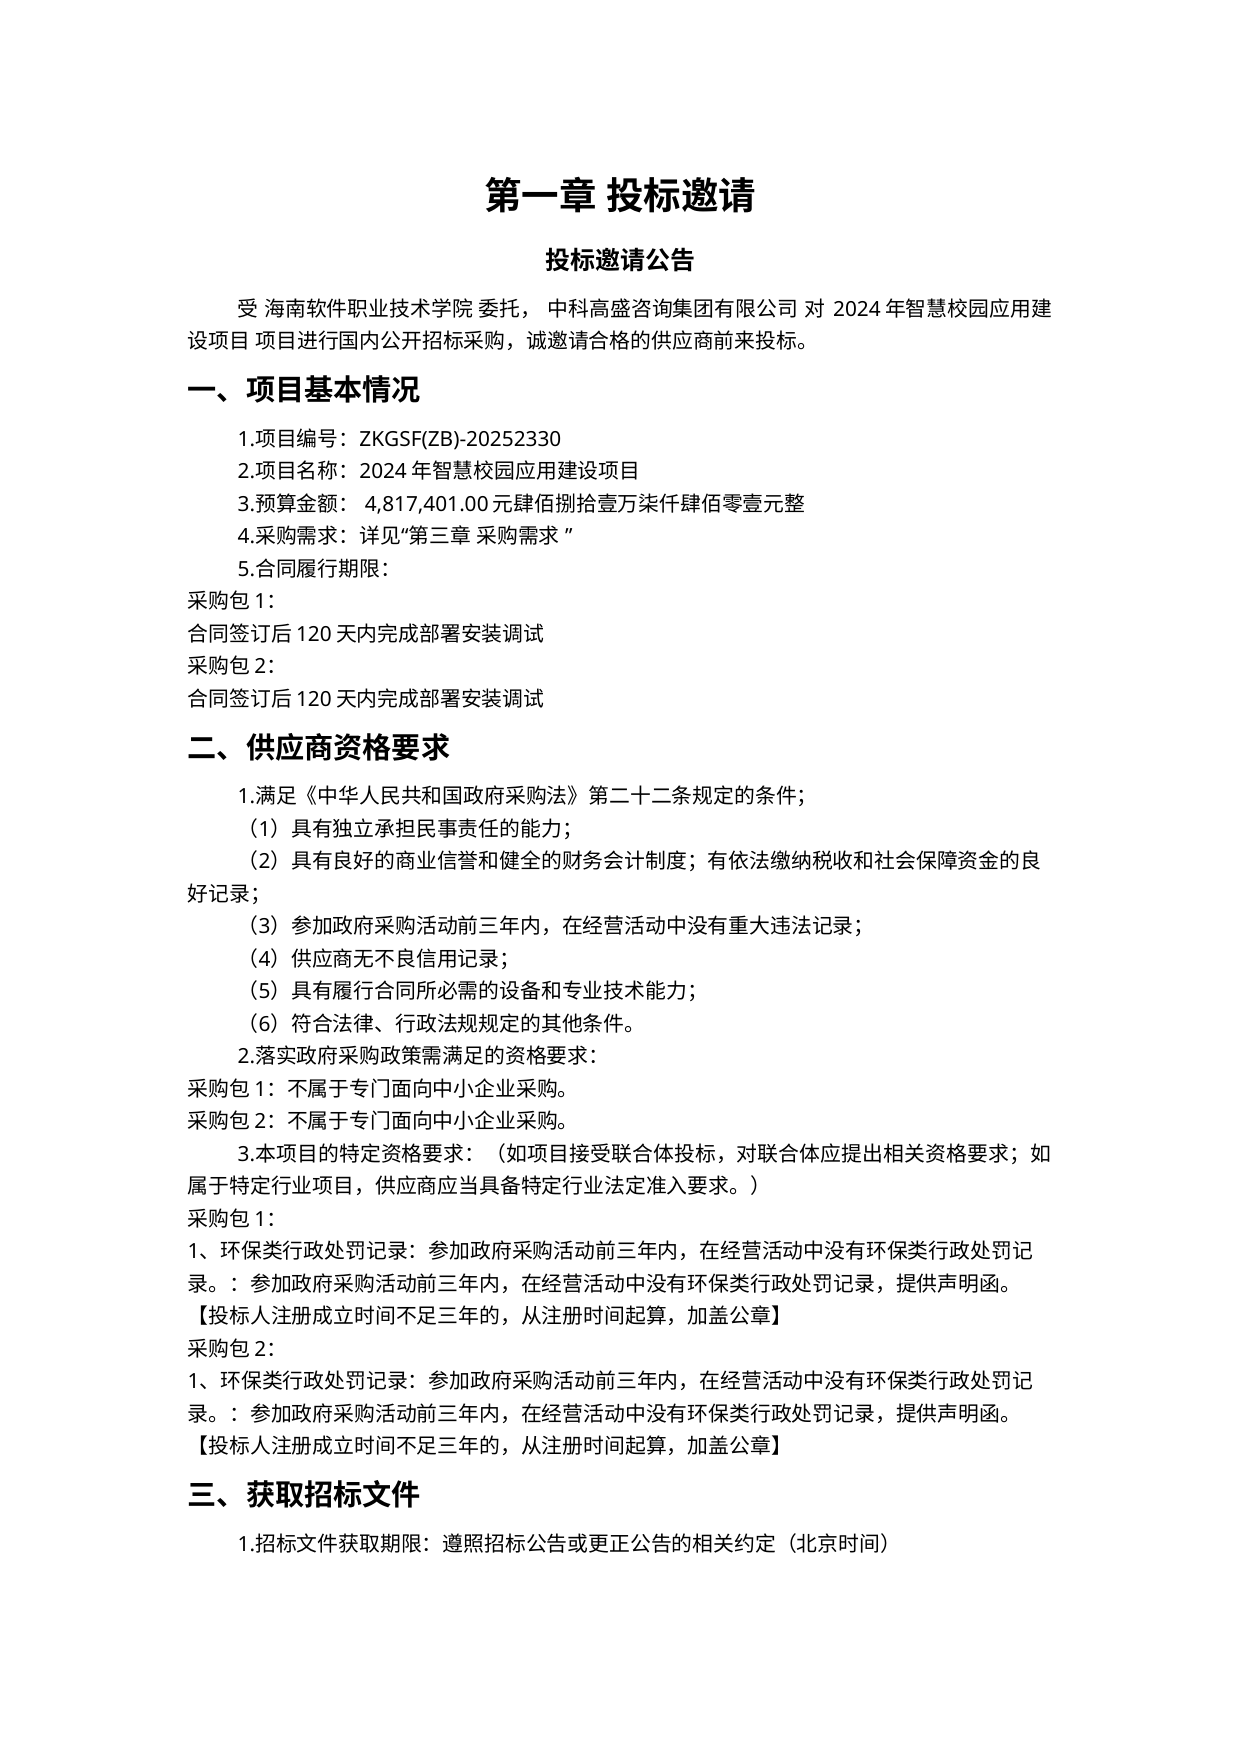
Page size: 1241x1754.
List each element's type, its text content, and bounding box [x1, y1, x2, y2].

text （5）具有履行合同所必需的设备和专业技术能力； [187, 974, 1053, 1007]
text （3）参加政府采购活动前三年内，在经营活动中没有重大违法记录； [187, 909, 1053, 942]
text 5.合同履行期限： [187, 552, 1053, 584]
text 采购包2：不属于专门面向中小企业采购。 [187, 1104, 1053, 1137]
text 4.采购需求：详见“第三章 采购需求 ” [187, 519, 1053, 552]
text 合同签订后120天内完成部署安装调试 [187, 682, 1053, 714]
text 1.满足《中华人民共和国政府采购法》第二十二条规定的条件； [187, 779, 1053, 812]
text 2.落实政府采购政策需满足的资格要求： [187, 1039, 1053, 1072]
text 受 海南软件职业技术学院 委托， 中科高盛咨询集团有限公司 对 2024年智慧校园应用建设项目 项目进行国内公开招标采购，诚邀请合格的供应商前来投标。 [187, 292, 1053, 357]
text 一、项目基本情况 [187, 357, 1053, 422]
text 合同签订后120天内完成部署安装调试 [187, 617, 1053, 649]
text 1.项目编号：ZKGSF(ZB)-20252330 [187, 422, 1053, 454]
text 采购包1： [187, 1202, 1053, 1234]
text 1、环保类行政处罚记录：参加政府采购活动前三年内，在经营活动中没有环保类行政处罚记录。：参加政府采购活动前三年内，在经营活动中没有环保类行政处罚记录，提供声明函。【投标人注册成立时间不足三年的，从注册时间起算，加盖公章】 [187, 1364, 1053, 1462]
text 3.预算金额： 4,817,401.00元肆佰捌拾壹万柒仟肆佰零壹元整 [187, 487, 1053, 519]
text 投标邀请公告 [187, 227, 1053, 292]
text （4）供应商无不良信用记录； [187, 942, 1053, 974]
text （2）具有良好的商业信誉和健全的财务会计制度；有依法缴纳税收和社会保障资金的良好记录； [187, 844, 1053, 909]
text 采购包2： [187, 1332, 1053, 1364]
text 采购包2： [187, 649, 1053, 682]
text 2.项目名称：2024年智慧校园应用建设项目 [187, 454, 1053, 487]
text 第一章 投标邀请 [187, 162, 1053, 227]
text （1）具有独立承担民事责任的能力； [187, 812, 1053, 844]
text 采购包1： [187, 584, 1053, 617]
text 二、供应商资格要求 [187, 714, 1053, 779]
text 三、获取招标文件 [187, 1462, 1053, 1527]
text 采购包1：不属于专门面向中小企业采购。 [187, 1072, 1053, 1104]
text 1.招标文件获取期限：遵照招标公告或更正公告的相关约定（北京时间） [187, 1527, 1053, 1559]
text （6）符合法律、行政法规规定的其他条件。 [187, 1007, 1053, 1039]
text 1、环保类行政处罚记录：参加政府采购活动前三年内，在经营活动中没有环保类行政处罚记录。：参加政府采购活动前三年内，在经营活动中没有环保类行政处罚记录，提供声明函。【投标人注册成立时间不足三年的，从注册时间起算，加盖公章】 [187, 1234, 1053, 1332]
text 3.本项目的特定资格要求：（如项目接受联合体投标，对联合体应提出相关资格要求；如属于特定行业项目，供应商应当具备特定行业法定准入要求。） [187, 1137, 1053, 1202]
